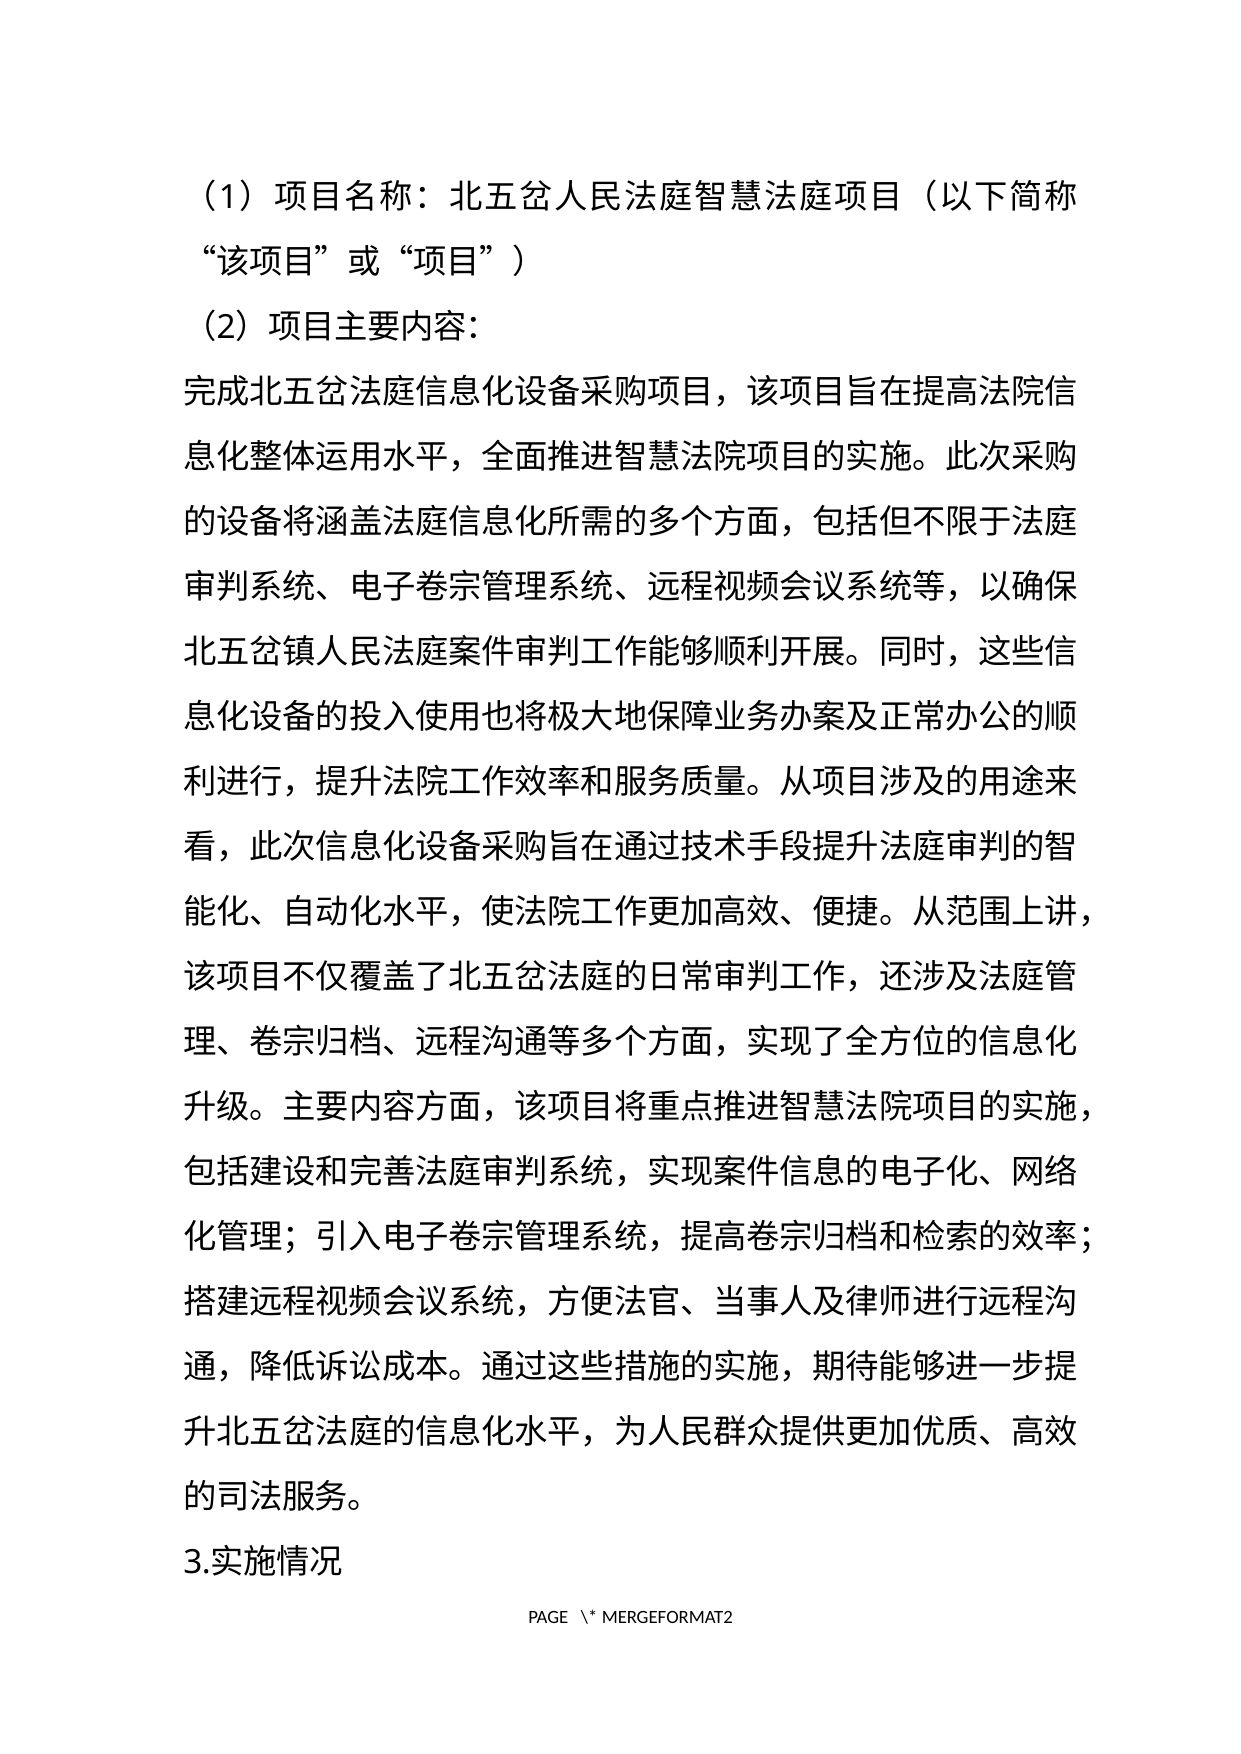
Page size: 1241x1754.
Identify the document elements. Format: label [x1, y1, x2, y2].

text [183, 162, 1078, 1592]
